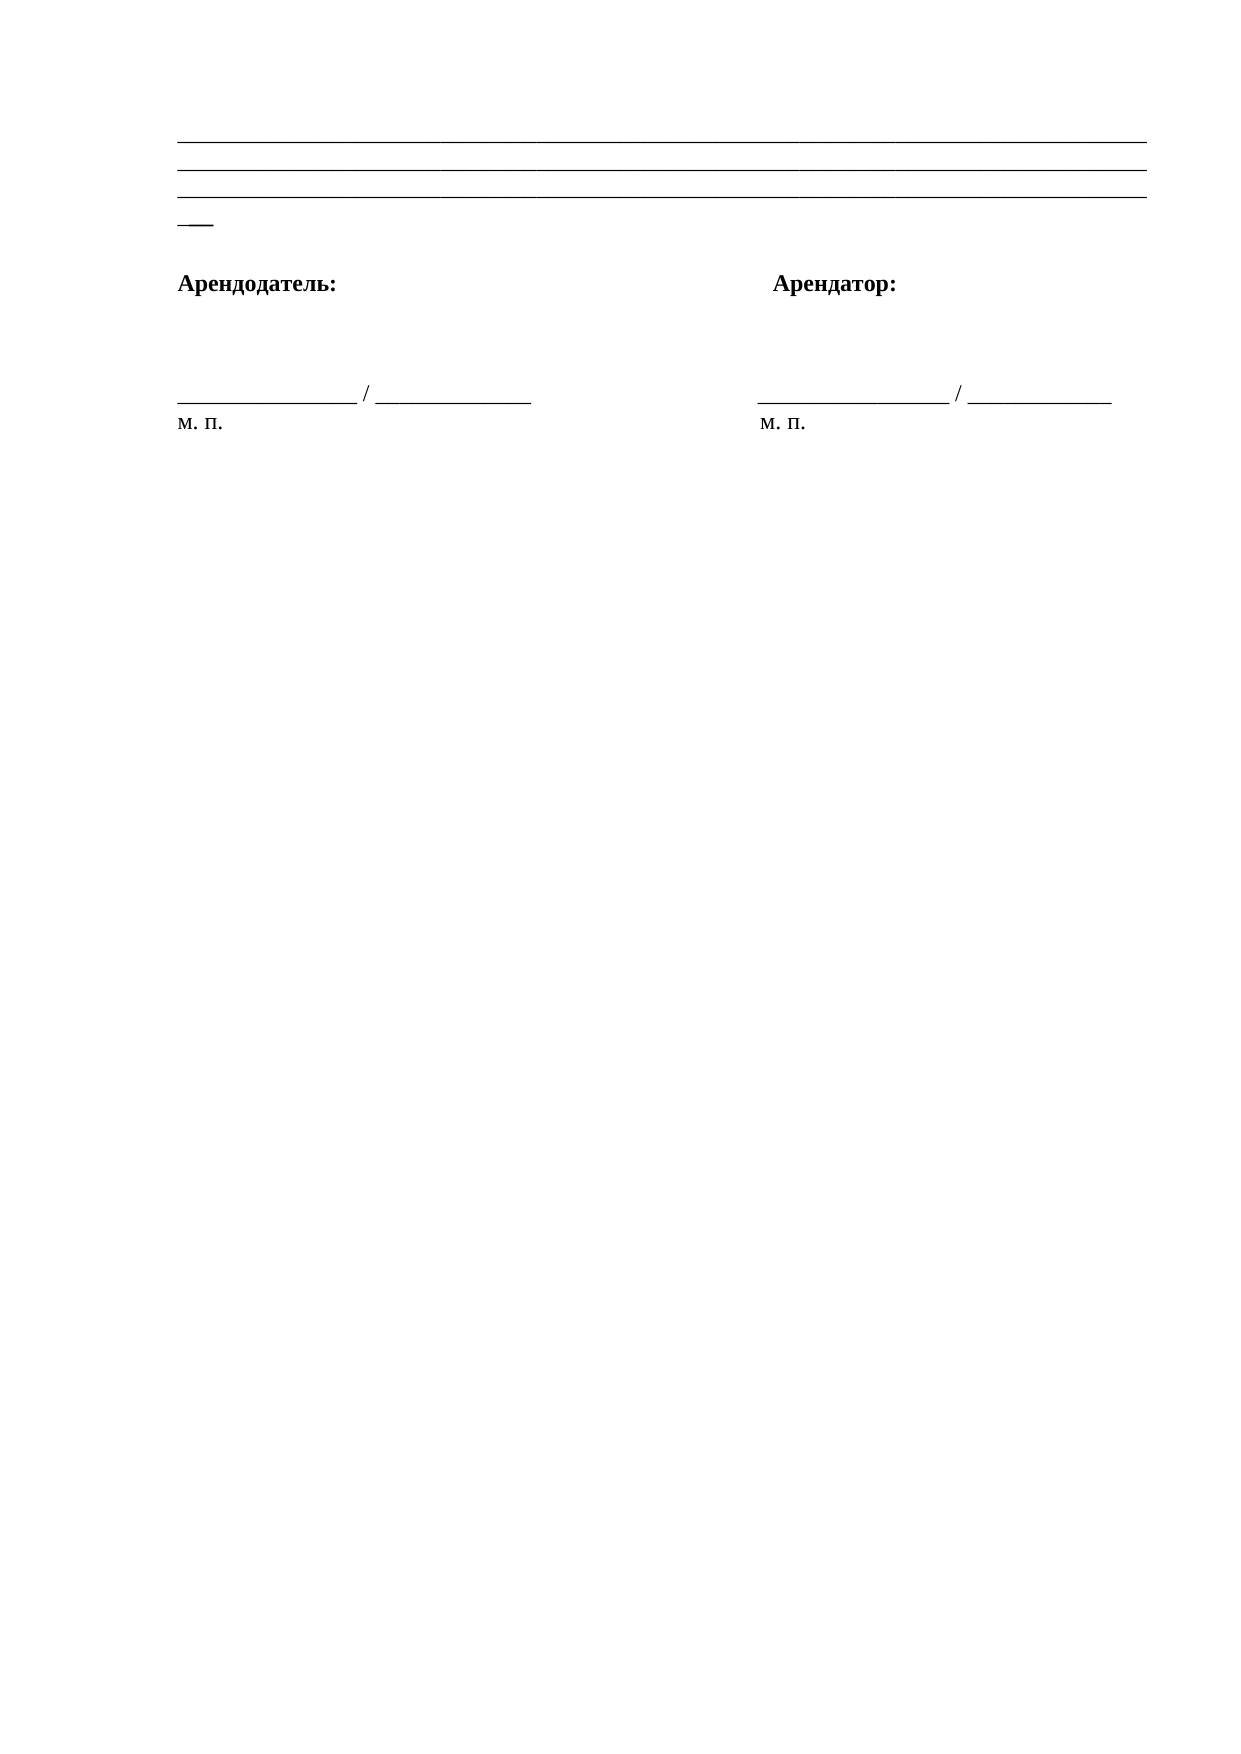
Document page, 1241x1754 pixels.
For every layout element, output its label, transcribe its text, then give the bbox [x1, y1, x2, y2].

text ______________________________________________________________________________________________________________________________________________________________________________________________________________________________________________________ [177, 118, 1152, 228]
text _______________ / _____________ ________________ / ____________ [177, 379, 1152, 407]
text м. п. м. п. [177, 407, 1152, 434]
text Арендодатель: Арендатор: [177, 269, 1152, 296]
